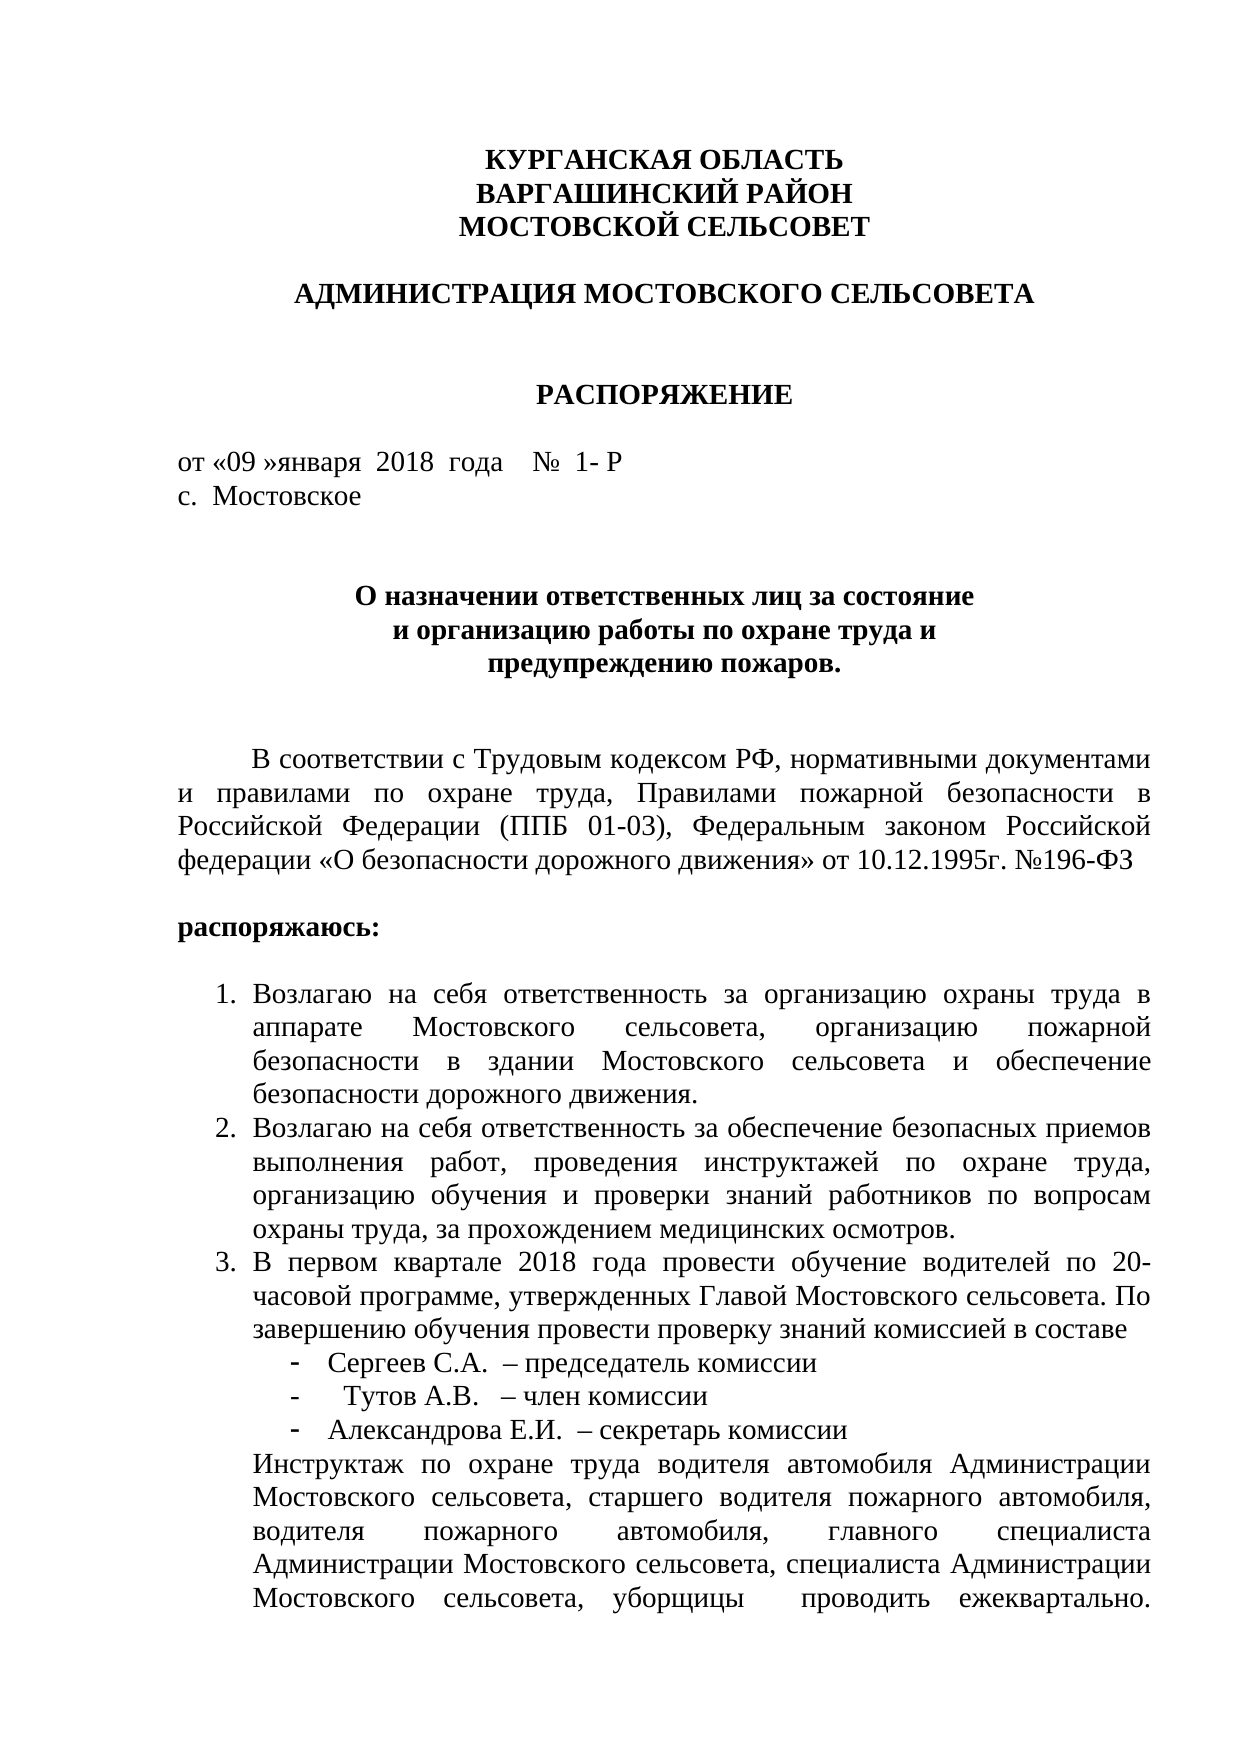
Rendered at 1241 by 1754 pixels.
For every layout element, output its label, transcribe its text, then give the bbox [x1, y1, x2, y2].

text МОСТОВСКОЙ СЕЛЬСОВЕТ [177, 209, 1152, 243]
text В соответствии с Трудовым кодексом РФ, нормативными документами и правилами по охране труда, Правилами пожарной безопасности в Российской Федерации (ППБ 01-03), Федеральным законом Российской федерации «О безопасности дорожного движения» от 10.12.1995г. №196-ФЗ [177, 741, 1152, 875]
text - Тутов А.В. – член комиссии [290, 1378, 1152, 1412]
text РАСПОРЯЖЕНИЕ [177, 377, 1152, 411]
list В первом квартале 2018 года провести обучение водителей по 20-часовой программе, утвержденных Главой Мостовского сельсовета. По завершению обучения провести проверку знаний комиссией в составе [215, 1244, 1152, 1345]
text КУРГАНСКАЯ ОБЛАСТЬ [177, 142, 1152, 176]
list Александрова Е.И. – секретарь комиссии [290, 1412, 1152, 1446]
text предупреждению пожаров. [177, 645, 1152, 679]
text распоряжаюсь: [177, 909, 1152, 942]
text и организацию работы по охране труда и [177, 612, 1152, 645]
text АДМИНИСТРАЦИЯ МОСТОВСКОГО СЕЛЬСОВЕТА [177, 276, 1152, 310]
text с. Мостовское [177, 478, 1152, 511]
text О назначении ответственных лиц за состояние [177, 578, 1152, 612]
text ВАРГАШИНСКИЙ РАЙОН [177, 176, 1152, 209]
list Возлагаю на себя ответственность за организацию охраны труда в аппарате Мостовского сельсовета, организацию пожарной безопасности в здании Мостовского сельсовета и обеспечение безопасности дорожного движения. [215, 976, 1152, 1110]
list Возлагаю на себя ответственность за обеспечение безопасных приемов выполнения работ, проведения инструктажей по охране труда, организацию обучения и проверки знаний работников по вопросам охраны труда, за прохождением медицинских осмотров. [215, 1110, 1152, 1244]
list Сергеев С.А. – председатель комиссии [290, 1345, 1152, 1378]
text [252, 1446, 1152, 1613]
text от «09 »января 2018 года № 1- Р [177, 444, 1152, 478]
